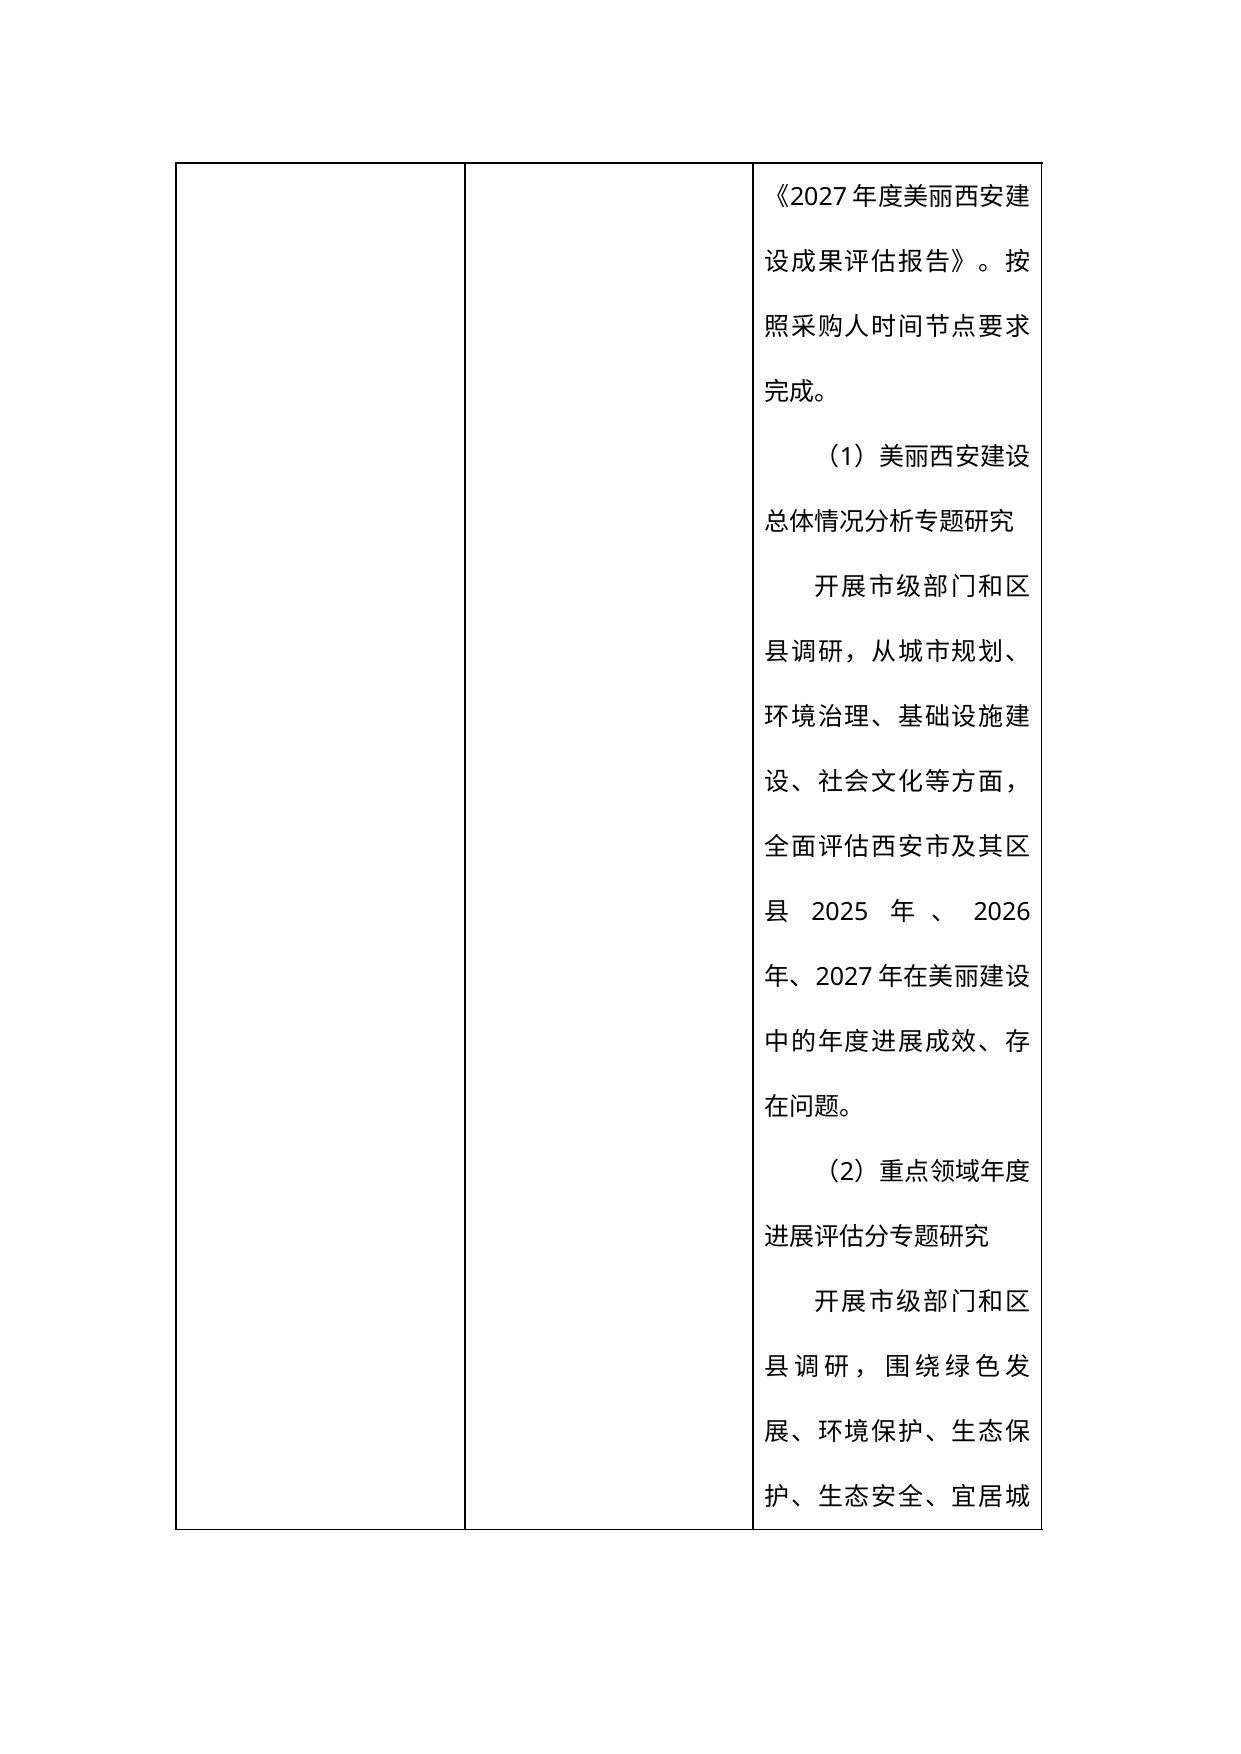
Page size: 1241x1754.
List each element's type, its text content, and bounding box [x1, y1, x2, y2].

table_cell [754, 164, 1041, 1528]
table_cell [466, 164, 752, 1528]
table_cell 1 [177, 164, 464, 1528]
